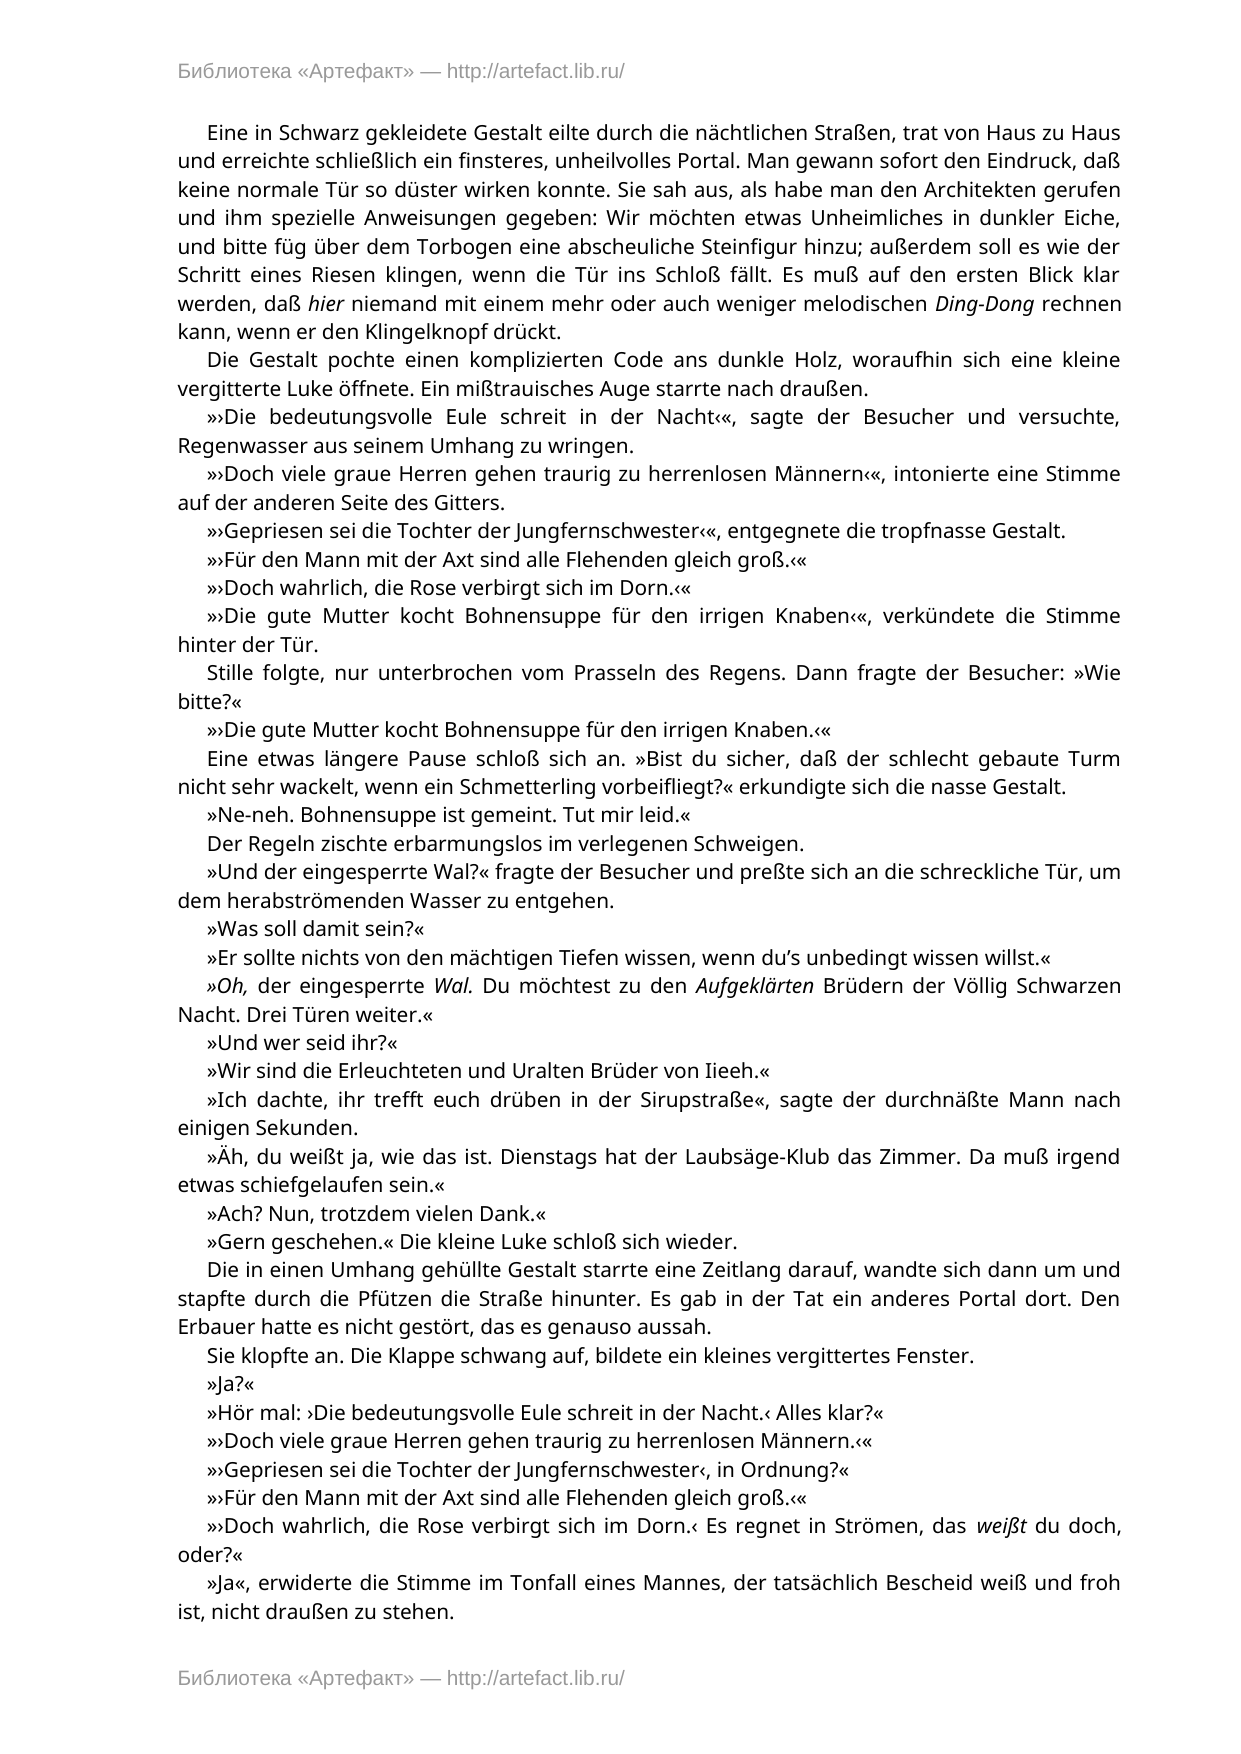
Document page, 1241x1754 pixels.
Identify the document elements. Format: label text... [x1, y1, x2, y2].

text »›Doch wahrlich, die Rose verbirgt sich im Dorn.‹ Es regnet in Strömen, das weißt du doch, oder?« [177, 1512, 1122, 1568]
text Der Regeln zischte erbarmungslos im verlegenen Schweigen. [177, 829, 1122, 857]
text »›Doch viele graue Herren gehen traurig zu herrenlosen Männern‹«, intonierte eine Stimme auf der anderen Seite des Gitters. [177, 459, 1122, 516]
text »Er sollte nichts von den mächtigen Tiefen wissen, wenn du’s unbedingt wissen willst.« [177, 943, 1122, 971]
text Eine in Schwarz gekleidete Gestalt eilte durch die nächtlichen Straßen, trat von Haus zu Haus und erreichte schließlich ein finsteres, unheilvolles Portal. Man gewann sofort den Eindruck, daß keine normale Tür so düster wirken konnte. Sie sah aus, als habe man den Architekten gerufen und ihm spezielle Anweisungen gegeben: Wir möchten etwas Unheimliches in dunkler Eiche, und bitte füg über dem Torbogen eine abscheuliche Steinfigur hinzu; außerdem soll es wie der Schritt eines Riesen klingen, wenn die Tür ins Schloß fällt. Es muß auf den ersten Blick klar werden, daß hier niemand mit einem mehr oder auch weniger melodischen Ding-Dong rechnen kann, wenn er den Klingelknopf drückt. [177, 118, 1122, 346]
text »Oh, der eingesperrte Wal. Du möchtest zu den Aufgeklärten Brüdern der Völlig Schwarzen Nacht. Drei Türen weiter.« [177, 971, 1122, 1028]
text »Was soll damit sein?« [177, 914, 1122, 943]
text »Ich dachte, ihr trefft euch drüben in der Sirupstraße«, sagte der durchnäßte Mann nach einigen Sekunden. [177, 1085, 1122, 1142]
text »Und wer seid ihr?« [177, 1028, 1122, 1057]
text »›Gepriesen sei die Tochter der Jungfernschwester‹, in Ordnung?« [177, 1455, 1122, 1483]
text »›Für den Mann mit der Axt sind alle Flehenden gleich groß.‹« [177, 1483, 1122, 1512]
text »Ja?« [177, 1369, 1122, 1398]
text »›Doch wahrlich, die Rose verbirgt sich im Dorn.‹« [177, 573, 1122, 602]
text »Und der eingesperrte Wal?« fragte der Besucher und preßte sich an die schreckliche Tür, um dem herabströmenden Wasser zu entgehen. [177, 857, 1122, 914]
text »›Gepriesen sei die Tochter der Jungfernschwester‹«, entgegnete die tropfnasse Gestalt. [177, 516, 1122, 545]
text Stille folgte, nur unterbrochen vom Prasseln des Regens. Dann fragte der Besucher: »Wie bitte?« [177, 658, 1122, 715]
text »Gern geschehen.« Die kleine Luke schloß sich wieder. [177, 1227, 1122, 1256]
text Die Gestalt pochte einen komplizierten Code ans dunkle Holz, woraufhin sich eine kleine vergitterte Luke öffnete. Ein mißtrauisches Auge starrte nach draußen. [177, 346, 1122, 402]
text »›Für den Mann mit der Axt sind alle Flehenden gleich groß.‹« [177, 545, 1122, 573]
text »›Die bedeutungsvolle Eule schreit in der Nacht‹«, sagte der Besucher und versuchte, Regenwasser aus seinem Umhang zu wringen. [177, 402, 1122, 459]
text Die in einen Umhang gehüllte Gestalt starrte eine Zeitlang darauf, wandte sich dann um und stapfte durch die Pfützen die Straße hinunter. Es gab in der Tat ein anderes Portal dort. Den Erbauer hatte es nicht gestört, das es genauso aussah. [177, 1256, 1122, 1341]
text »›Die gute Mutter kocht Bohnensuppe für den irrigen Knaben‹«, verkündete die Stimme hinter der Tür. [177, 602, 1122, 658]
text »›Doch viele graue Herren gehen traurig zu herrenlosen Männern.‹« [177, 1426, 1122, 1455]
text »Äh, du weißt ja, wie das ist. Dienstags hat der Laubsäge-Klub das Zimmer. Da muß irgend etwas schiefgelaufen sein.« [177, 1142, 1122, 1199]
text »Hör mal: ›Die bedeutungsvolle Eule schreit in der Nacht.‹ Alles klar?« [177, 1398, 1122, 1426]
text »Wir sind die Erleuchteten und Uralten Brüder von Iieeh.« [177, 1057, 1122, 1085]
text Eine etwas längere Pause schloß sich an. »Bist du sicher, daß der schlecht gebaute Turm nicht sehr wackelt, wenn ein Schmetterling vorbeifliegt?« erkundigte sich die nasse Gestalt. [177, 744, 1122, 801]
text »›Die gute Mutter kocht Bohnensuppe für den irrigen Knaben.‹« [177, 715, 1122, 744]
text »Ja«, erwiderte die Stimme im Tonfall eines Mannes, der tatsächlich Bescheid weiß und froh ist, nicht draußen zu stehen. [177, 1568, 1122, 1625]
text »Ach? Nun, trotzdem vielen Dank.« [177, 1199, 1122, 1227]
text »Ne-neh. Bohnensuppe ist gemeint. Tut mir leid.« [177, 801, 1122, 829]
text Sie klopfte an. Die Klappe schwang auf, bildete ein kleines vergittertes Fenster. [177, 1341, 1122, 1369]
